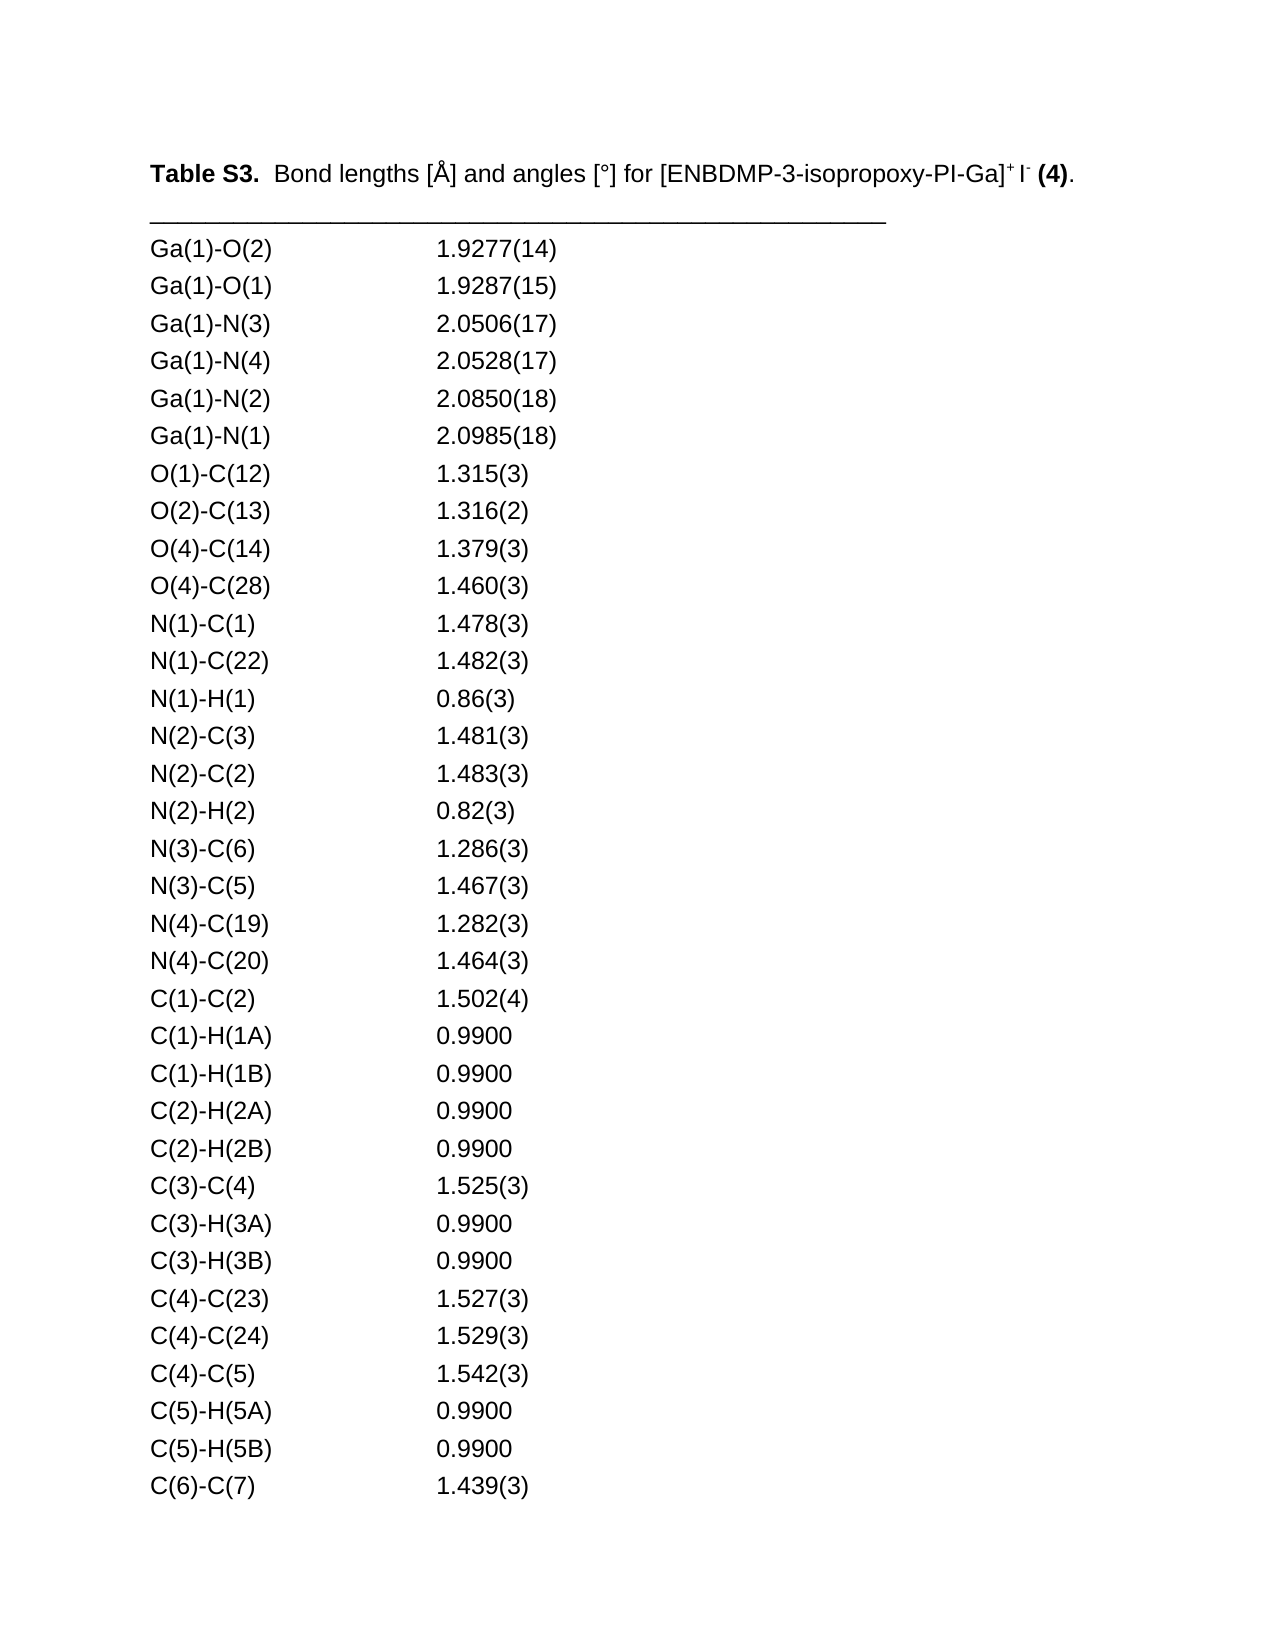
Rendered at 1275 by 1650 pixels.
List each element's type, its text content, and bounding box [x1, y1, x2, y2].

text _____________________________________________________ [150, 187, 1125, 225]
text N(3)-C(6) 1.286(3) [150, 825, 1125, 862]
text N(4)-C(19) 1.282(3) [150, 900, 1125, 937]
text C(1)-C(2) 1.502(4) [150, 975, 1125, 1012]
text C(4)-C(5) 1.542(3) [150, 1350, 1125, 1387]
text N(3)-C(5) 1.467(3) [150, 862, 1125, 900]
text C(1)-H(1A) 0.9900 [150, 1012, 1125, 1050]
text C(2)-H(2A) 0.9900 [150, 1087, 1125, 1125]
text Ga(1)-N(3) 2.0506(17) [150, 300, 1125, 337]
text O(1)-C(12) 1.315(3) [150, 450, 1125, 487]
text C(4)-C(23) 1.527(3) [150, 1275, 1125, 1312]
text N(2)-C(2) 1.483(3) [150, 750, 1125, 787]
text Table S3. Bond lengths [Å] and angles [°] for [ENBDMP-3-isopropoxy-PI-Ga]+ I- (4). [150, 150, 1125, 187]
text Ga(1)-O(2) 1.9277(14) [150, 225, 1125, 262]
text O(2)-C(13) 1.316(2) [150, 487, 1125, 525]
text Ga(1)-N(2) 2.0850(18) [150, 375, 1125, 412]
text C(1)-H(1B) 0.9900 [150, 1050, 1125, 1087]
text N(1)-C(22) 1.482(3) [150, 637, 1125, 675]
text O(4)-C(28) 1.460(3) [150, 562, 1125, 600]
text C(4)-C(24) 1.529(3) [150, 1312, 1125, 1350]
text N(4)-C(20) 1.464(3) [150, 937, 1125, 975]
text Ga(1)-N(1) 2.0985(18) [150, 412, 1125, 450]
text N(2)-C(3) 1.481(3) [150, 712, 1125, 750]
text Ga(1)-N(4) 2.0528(17) [150, 337, 1125, 375]
text C(3)-H(3A) 0.9900 [150, 1200, 1125, 1237]
text O(4)-C(14) 1.379(3) [150, 525, 1125, 562]
text N(1)-C(1) 1.478(3) [150, 600, 1125, 637]
text Ga(1)-O(1) 1.9287(15) [150, 262, 1125, 300]
text C(5)-H(5B) 0.9900 [150, 1425, 1125, 1462]
text C(3)-H(3B) 0.9900 [150, 1237, 1125, 1275]
text N(2)-H(2) 0.82(3) [150, 787, 1125, 825]
text C(6)-C(7) 1.439(3) [150, 1462, 1125, 1500]
text N(1)-H(1) 0.86(3) [150, 675, 1125, 712]
text C(5)-H(5A) 0.9900 [150, 1387, 1125, 1425]
text C(3)-C(4) 1.525(3) [150, 1162, 1125, 1200]
text C(2)-H(2B) 0.9900 [150, 1125, 1125, 1162]
